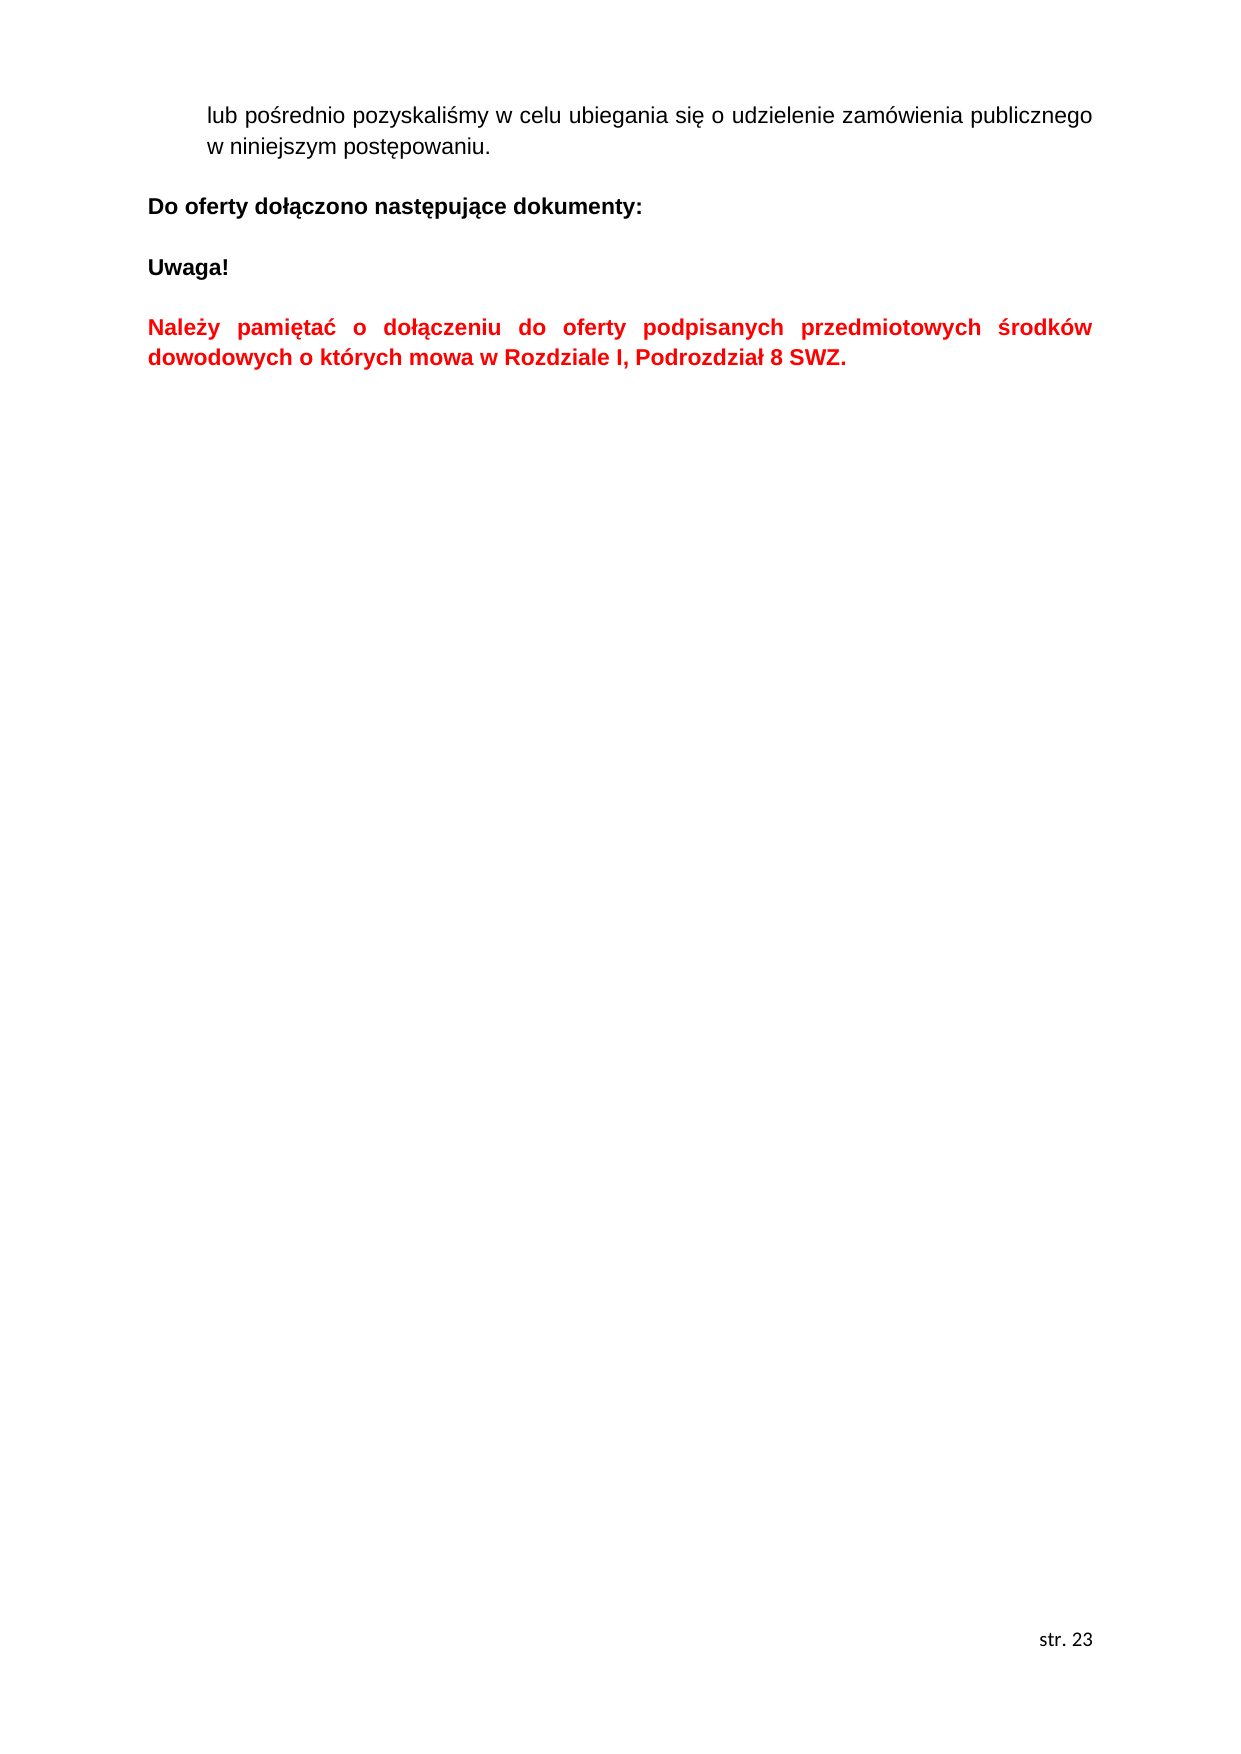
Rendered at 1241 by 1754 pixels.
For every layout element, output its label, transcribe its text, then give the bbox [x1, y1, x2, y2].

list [177, 102, 1093, 159]
text Do oferty dołączono następujące dokumenty: [148, 193, 1093, 219]
text Należy pamiętać o dołączeniu do oferty podpisanych przedmiotowych środków dowodowych o których mowa w Rozdziale I, Podrozdział 8 SWZ. [148, 314, 1093, 371]
text Uwaga! [148, 253, 1093, 280]
